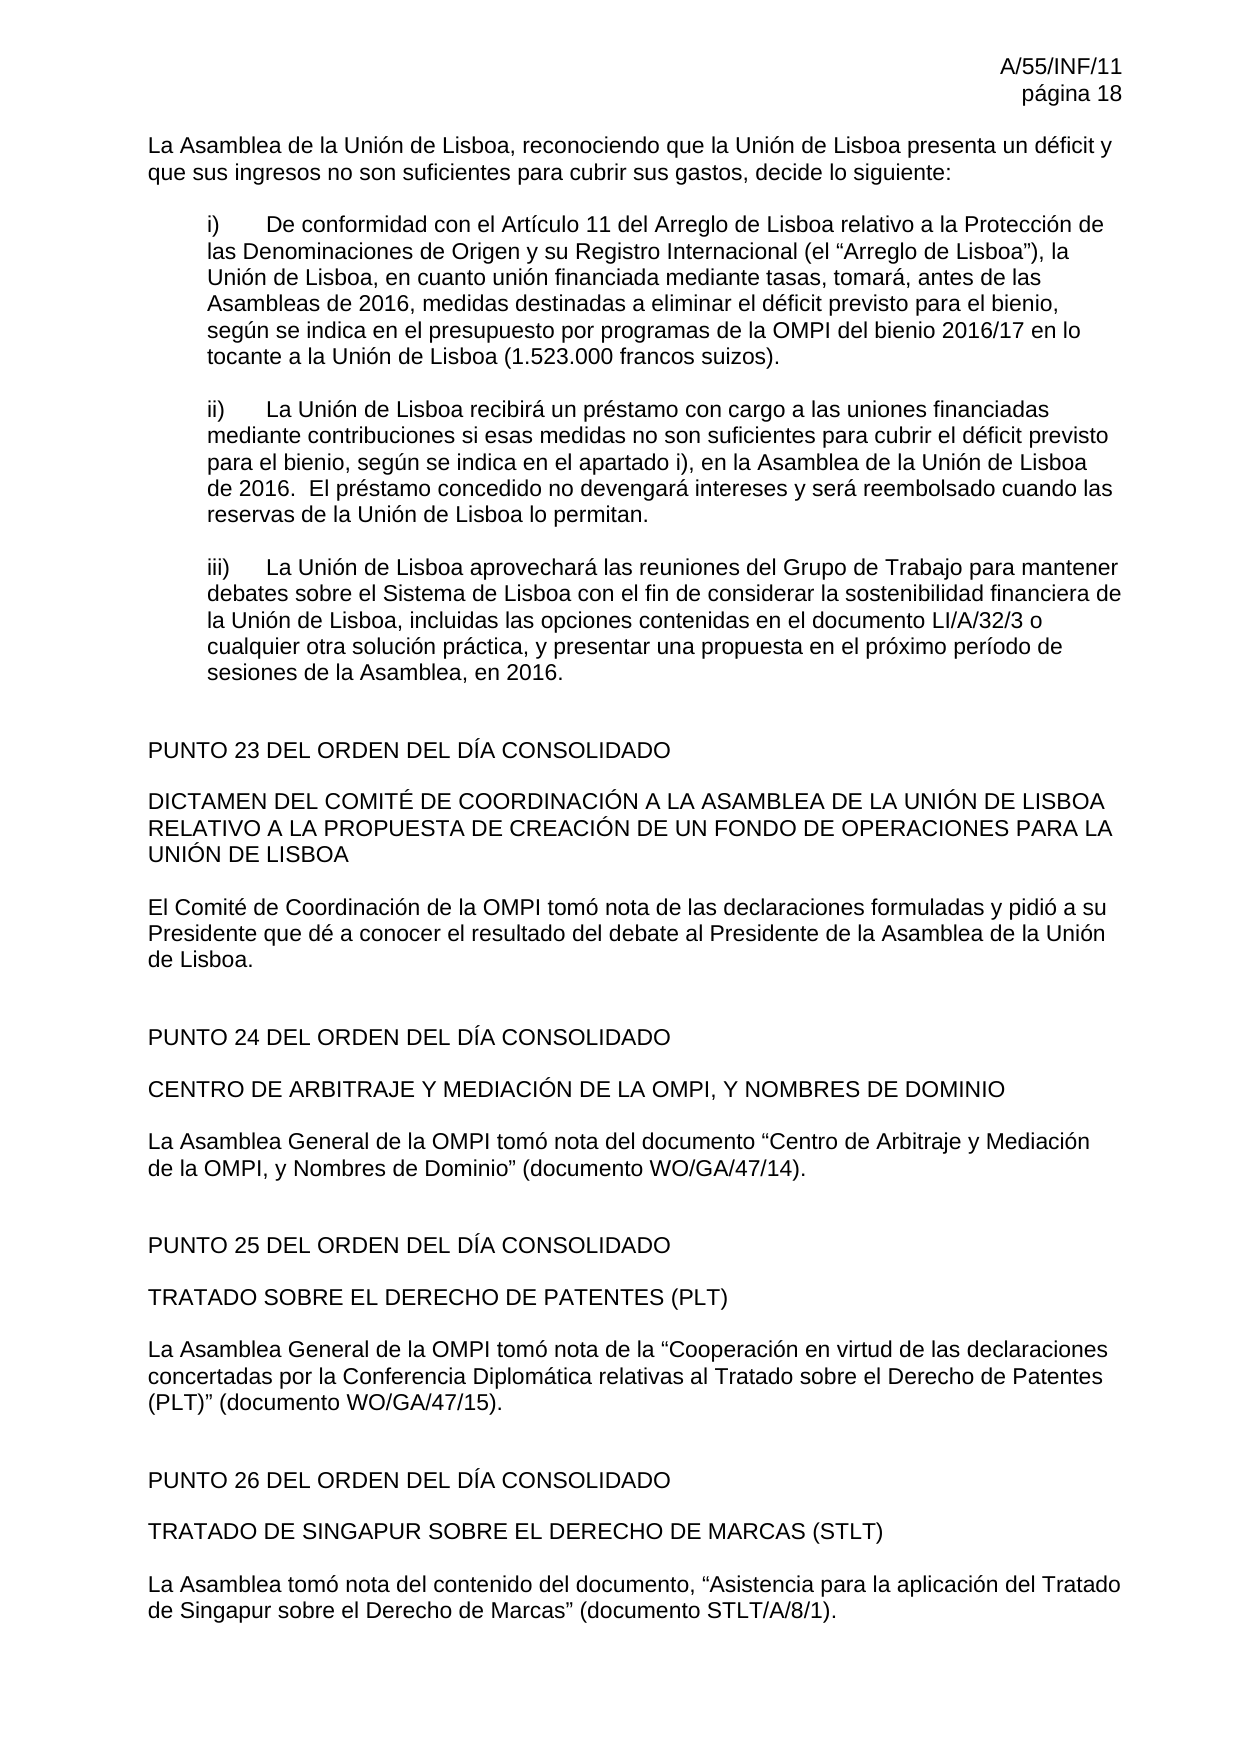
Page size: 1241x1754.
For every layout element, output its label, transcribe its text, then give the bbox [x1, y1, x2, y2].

subtitle PUNTO 25 DEL ORDEN DEL DÍA CONSOLIDADO [148, 1232, 1122, 1259]
list El Comité de Coordinación de la OMPI tomó nota de las declaraciones formuladas y pidió a su Presidente que dé a conocer el resultado del debate al Presidente de la Asamblea de la Unión de Lisboa. [148, 894, 1122, 973]
subtitle PUNTO 26 DEL ORDEN DEL DÍA CONSOLIDADO [148, 1467, 1122, 1493]
subtitle PUNTO 23 DEL ORDEN DEL DÍA CONSOLIDADO [148, 737, 1122, 763]
subtitle TRATADO SOBRE EL DERECHO DE PATENTES (PLT) [148, 1284, 1122, 1310]
text ii) La Unión de Lisboa recibirá un préstamo con cargo a las uniones financiadas mediante contribuciones si esas medidas no son suficientes para cubrir el déficit previsto para el bienio, según se indica en el apartado i), en la Asamblea de la Unión de Lisboa de 2016. El préstamo concedido no devengará intereses y será reembolsado cuando las reservas de la Unión de Lisboa lo permitan. [207, 396, 1122, 527]
text iii) La Unión de Lisboa aprovechará las reuniones del Grupo de Trabajo para mantener debates sobre el Sistema de Lisboa con el fin de considerar la sostenibilidad financiera de la Unión de Lisboa, incluidas las opciones contenidas en el documento LI/A/32/3 o cualquier otra solución práctica, y presentar una propuesta en el próximo período de sesiones de la Asamblea, en 2016. [207, 554, 1122, 686]
list La Asamblea General de la OMPI tomó nota del documento “Centro de Arbitraje y Mediación de la OMPI, y Nombres de Dominio” (documento WO/GA/47/14). [148, 1128, 1122, 1181]
text i) De conformidad con el Artículo 11 del Arreglo de Lisboa relativo a la Protección de las Denominaciones de Origen y su Registro Internacional (el “Arreglo de Lisboa”), la Unión de Lisboa, en cuanto unión financiada mediante tasas, tomará, antes de las Asambleas de 2016, medidas destinadas a eliminar el déficit previsto para el bienio, según se indica en el presupuesto por programas de la OMPI del bienio 2016/17 en lo tocante a la Unión de Lisboa (1.523.000 francos suizos). [207, 211, 1122, 369]
subtitle CENTRO DE ARBITRAJE Y MEDIACIÓN DE LA OMPI, Y NOMBRES DE DOMINIO [148, 1076, 1122, 1102]
subtitle TRATADO DE SINGAPUR SOBRE EL DERECHO DE MARCAS (STLT) [148, 1518, 1122, 1544]
list La Asamblea tomó nota del contenido del documento, “Asistencia para la aplicación del Tratado de Singapur sobre el Derecho de Marcas” (documento STLT/A/8/1). [148, 1571, 1122, 1623]
list La Asamblea General de la OMPI tomó nota de la “Cooperación en virtud de las declaraciones concertadas por la Conferencia Diplomática relativas al Tratado sobre el Derecho de Patentes (PLT)” (documento WO/GA/47/15). [148, 1336, 1122, 1415]
text La Asamblea de la Unión de Lisboa, reconociendo que la Unión de Lisboa presenta un déficit y que sus ingresos no son suficientes para cubrir sus gastos, decide lo siguiente: [148, 132, 1122, 185]
subtitle PUNTO 24 DEL ORDEN DEL DÍA CONSOLIDADO [148, 1024, 1122, 1051]
subtitle DICTAMEN DEL COMITÉ DE COORDINACIÓN A LA ASAMBLEA DE LA UNIÓN DE LISBOA RELATIVO A LA PROPUESTA DE CREACIÓN DE UN FONDO DE OPERACIONES PARA LA UNIÓN DE LISBOA [148, 788, 1122, 867]
